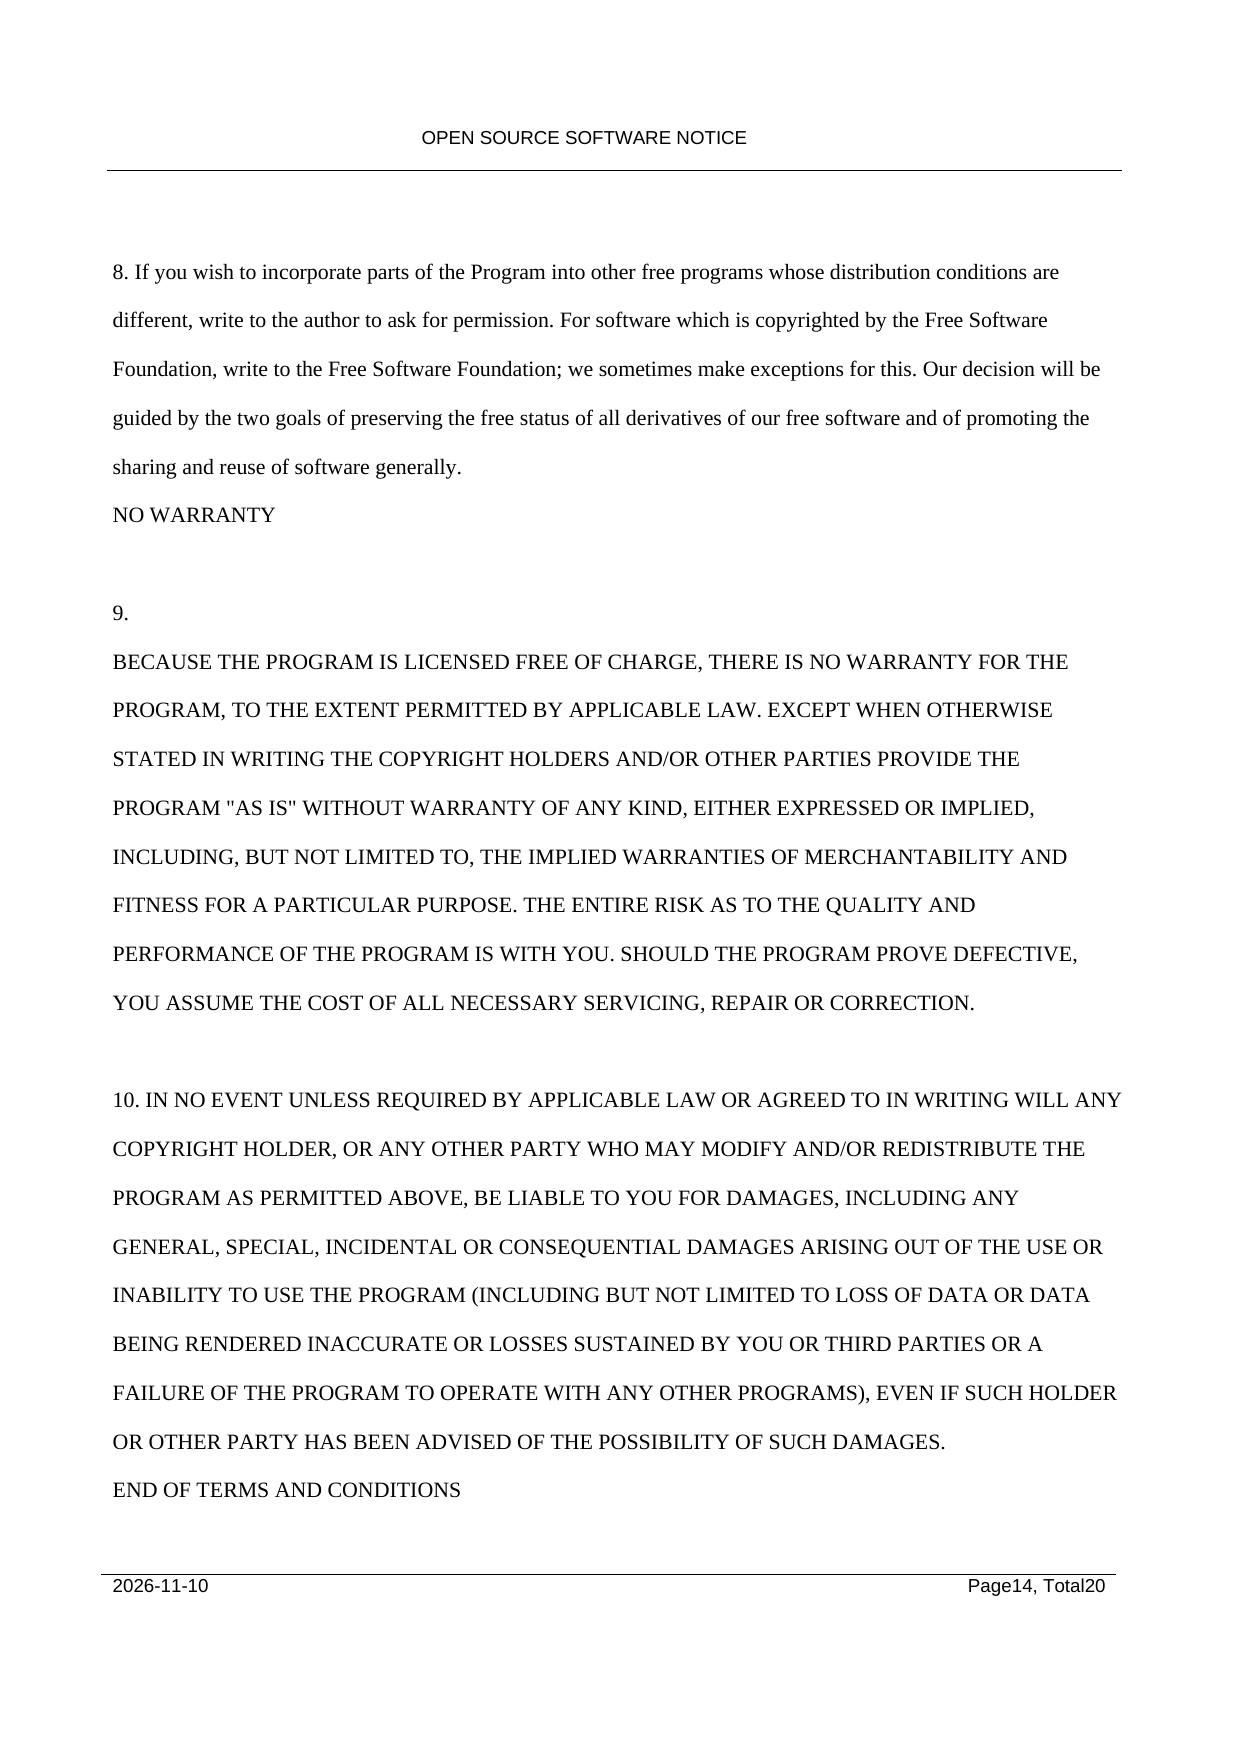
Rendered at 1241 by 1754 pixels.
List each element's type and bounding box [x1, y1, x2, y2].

text [112, 206, 1128, 1506]
